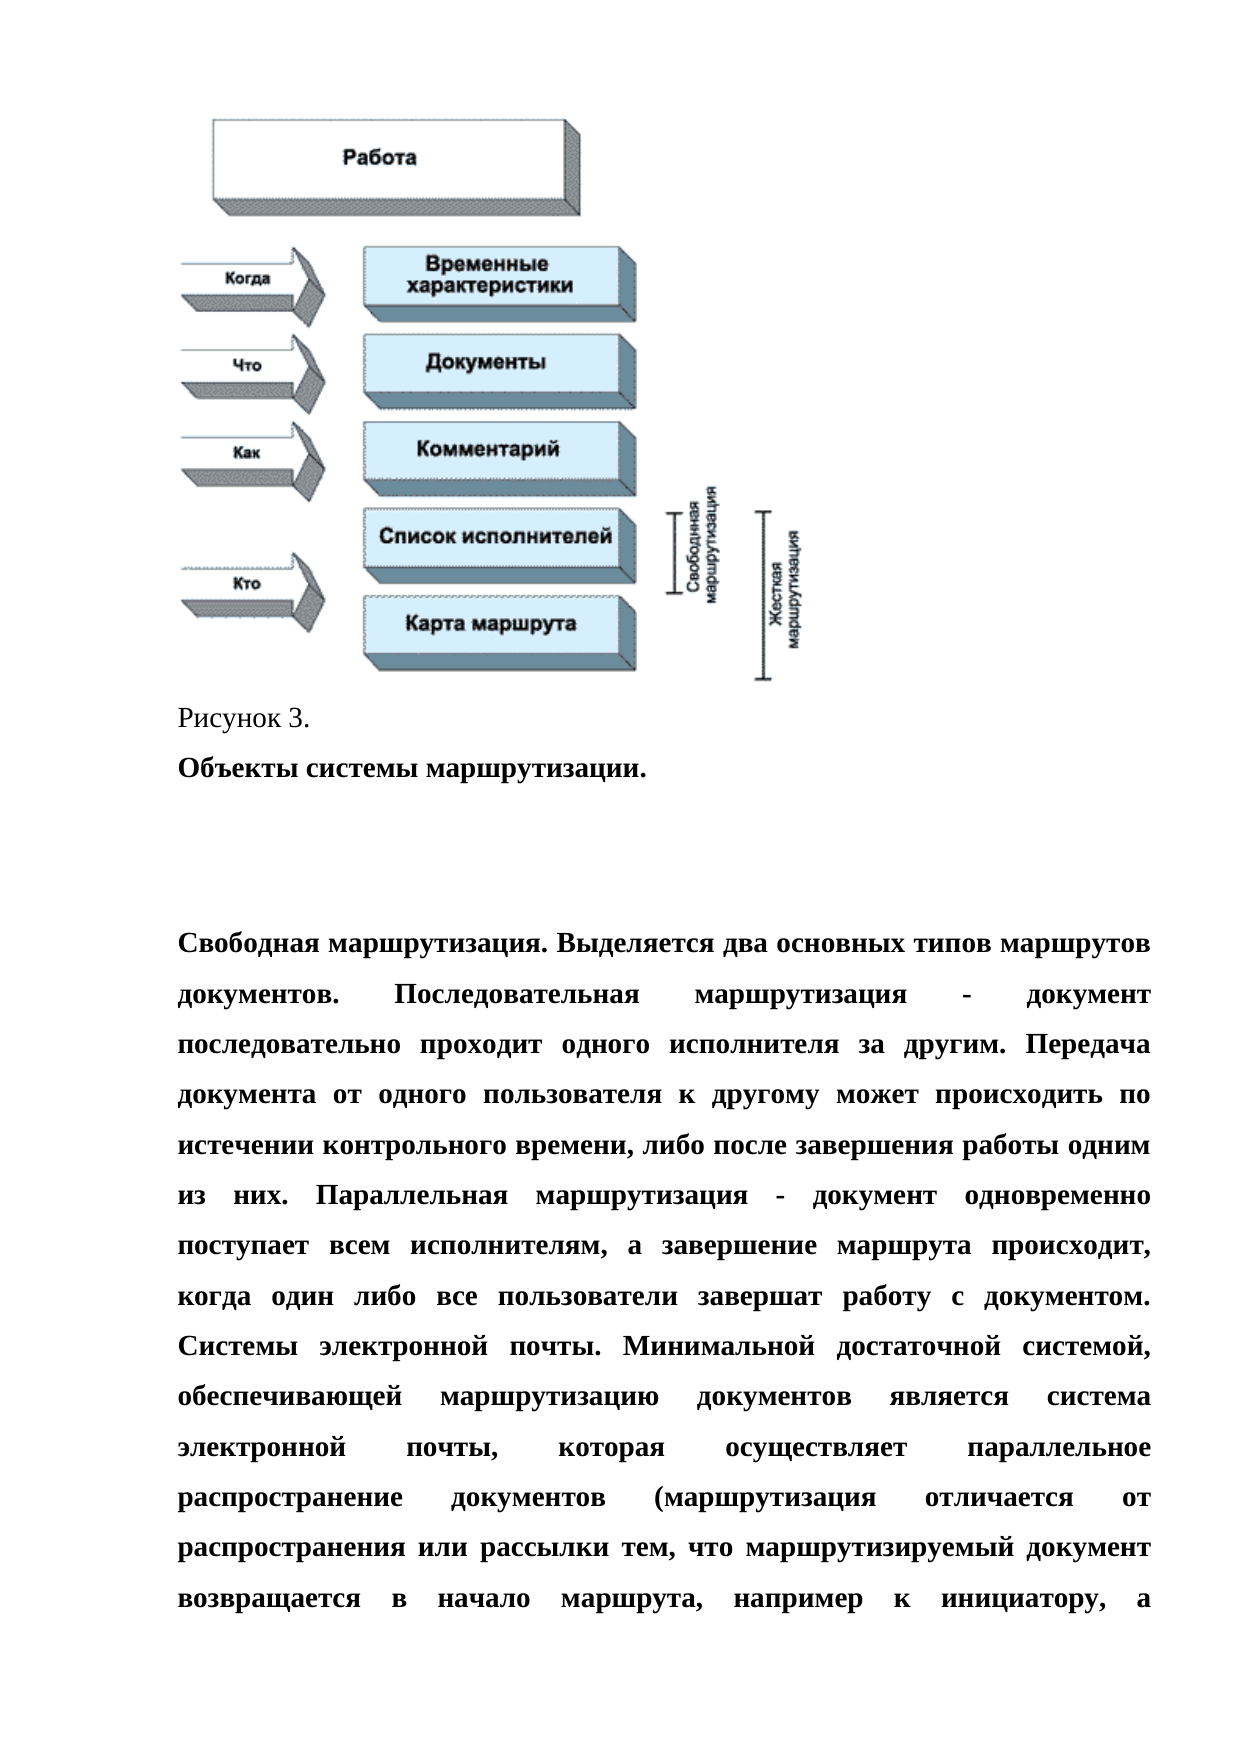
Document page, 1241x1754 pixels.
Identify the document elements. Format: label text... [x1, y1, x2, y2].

text Рисунок 3. [177, 700, 1152, 733]
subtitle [177, 875, 1152, 1613]
text Объекты системы маршрутизации. [177, 750, 1152, 783]
picture [177, 118, 803, 686]
